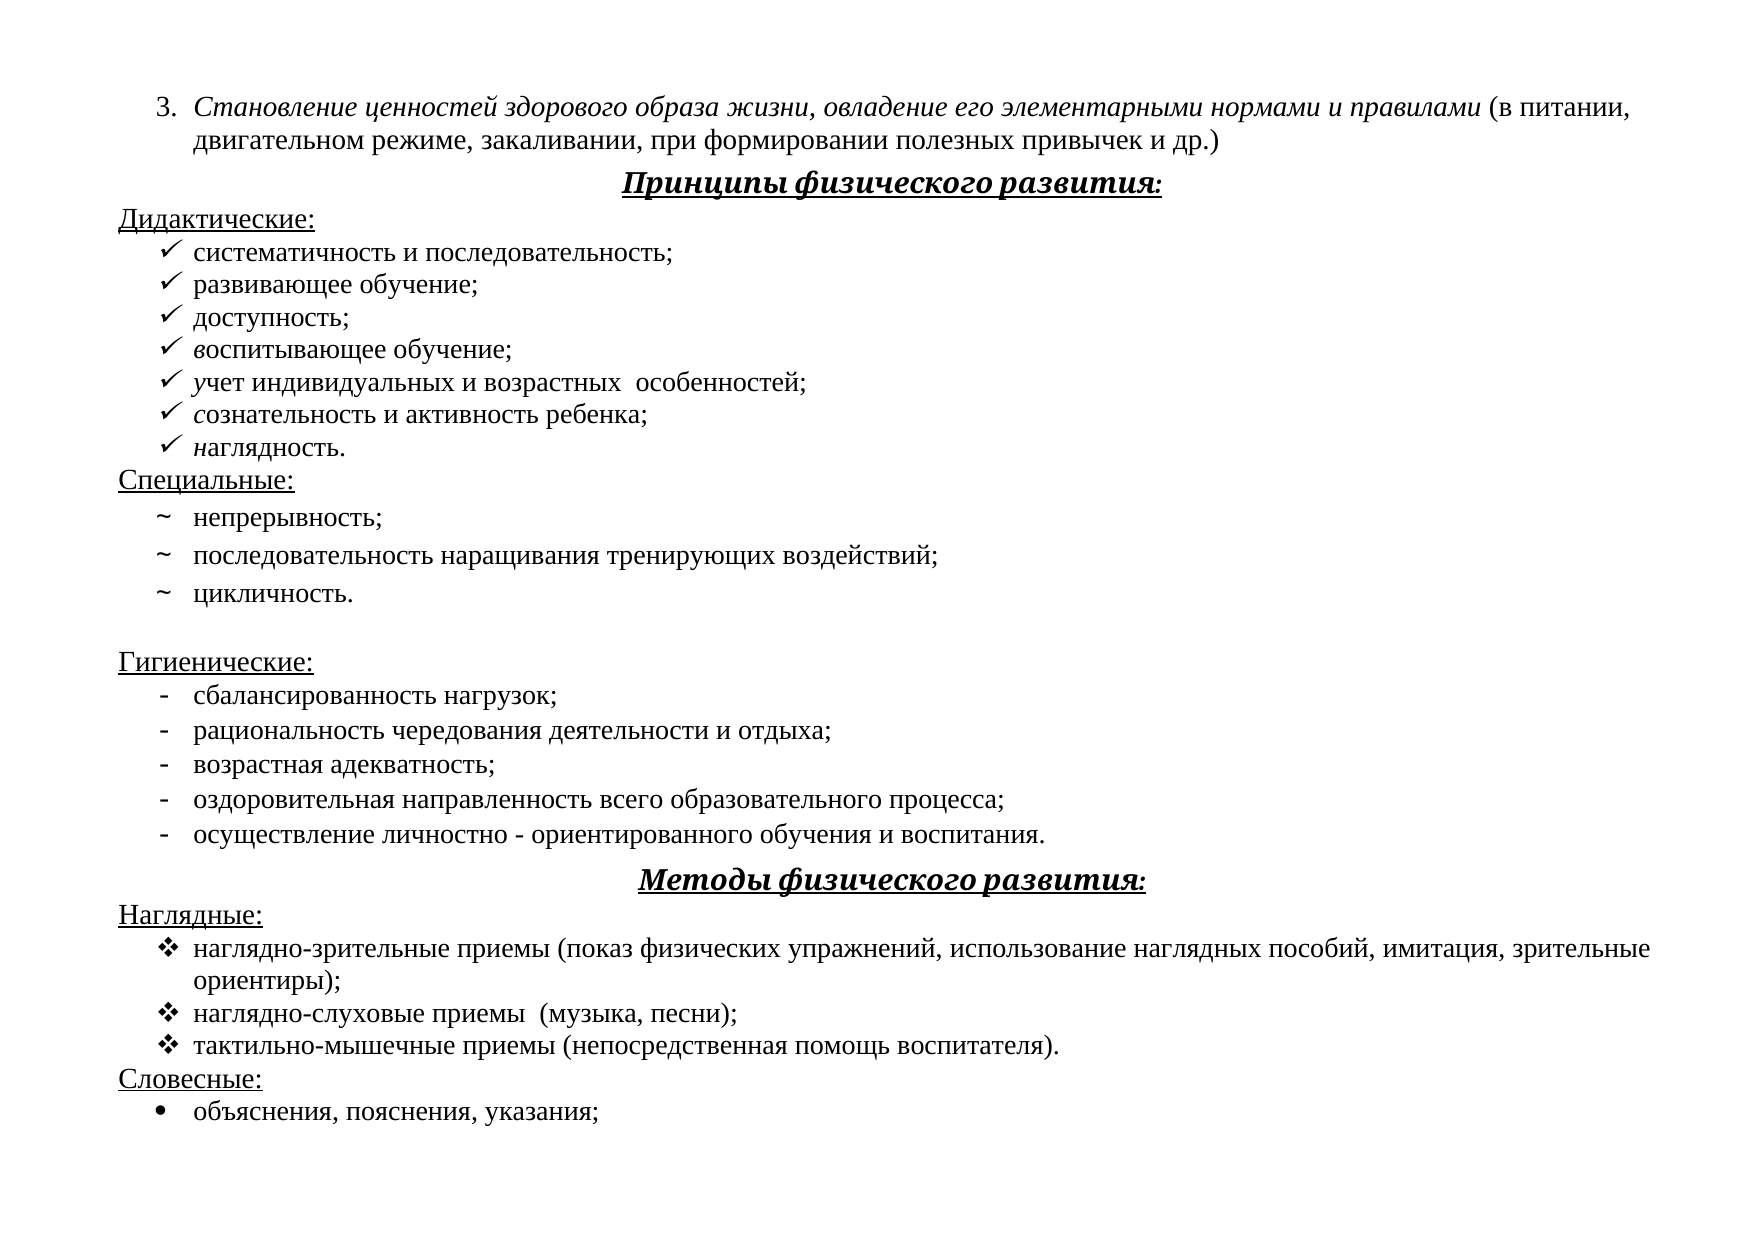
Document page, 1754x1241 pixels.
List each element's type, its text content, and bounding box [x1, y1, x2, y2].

list Становление ценностей здорового образа жизни, овладение его элементарными нормами и правилами (в питании, двигательном режиме, закаливании, при формировании полезных привычек и др.) [156, 89, 1665, 156]
list наглядность. [156, 430, 1665, 462]
text Наглядные: [118, 897, 1665, 931]
text Дидактические: [118, 201, 1665, 235]
list учет индивидуальных и возрастных особенностей; [156, 365, 1665, 397]
list непрерывность; [156, 496, 1665, 534]
list доступность; [156, 300, 1665, 332]
list наглядно-зрительные приемы (показ физических упражнений, использование наглядных пособий, имитация, зрительные ориентиры); [156, 931, 1665, 996]
list развивающее обучение; [156, 267, 1665, 300]
list сбалансированность нагрузок; [156, 678, 1665, 713]
text Специальные: [118, 462, 1665, 496]
list осуществление личностно - ориентированного обучения и воспитания. [156, 817, 1665, 852]
text Гигиенические: [118, 644, 1665, 678]
list наглядно-слуховые приемы (музыка, песни); [156, 996, 1665, 1028]
list последовательность наращивания тренирующих воздействий; [156, 534, 1665, 572]
text Принципы физического развития: [118, 168, 1665, 201]
list воспитывающее обучение; [156, 332, 1665, 365]
list тактильно-мышечные приемы (непосредственная помощь воспитателя). [156, 1028, 1665, 1061]
list систематичность и последовательность; [156, 235, 1665, 267]
list рациональность чередования деятельности и отдыха; [156, 713, 1665, 747]
text Методы физического развития: [118, 864, 1665, 897]
list возрастная адекватность; [156, 747, 1665, 782]
list сознательность и активность ребенка; [156, 397, 1665, 430]
list объяснения, пояснения, указания; [156, 1094, 1665, 1127]
list цикличность. [156, 572, 1665, 611]
list оздоровительная направленность всего образовательного процесса; [156, 782, 1665, 817]
text Словесные: [118, 1061, 1665, 1094]
